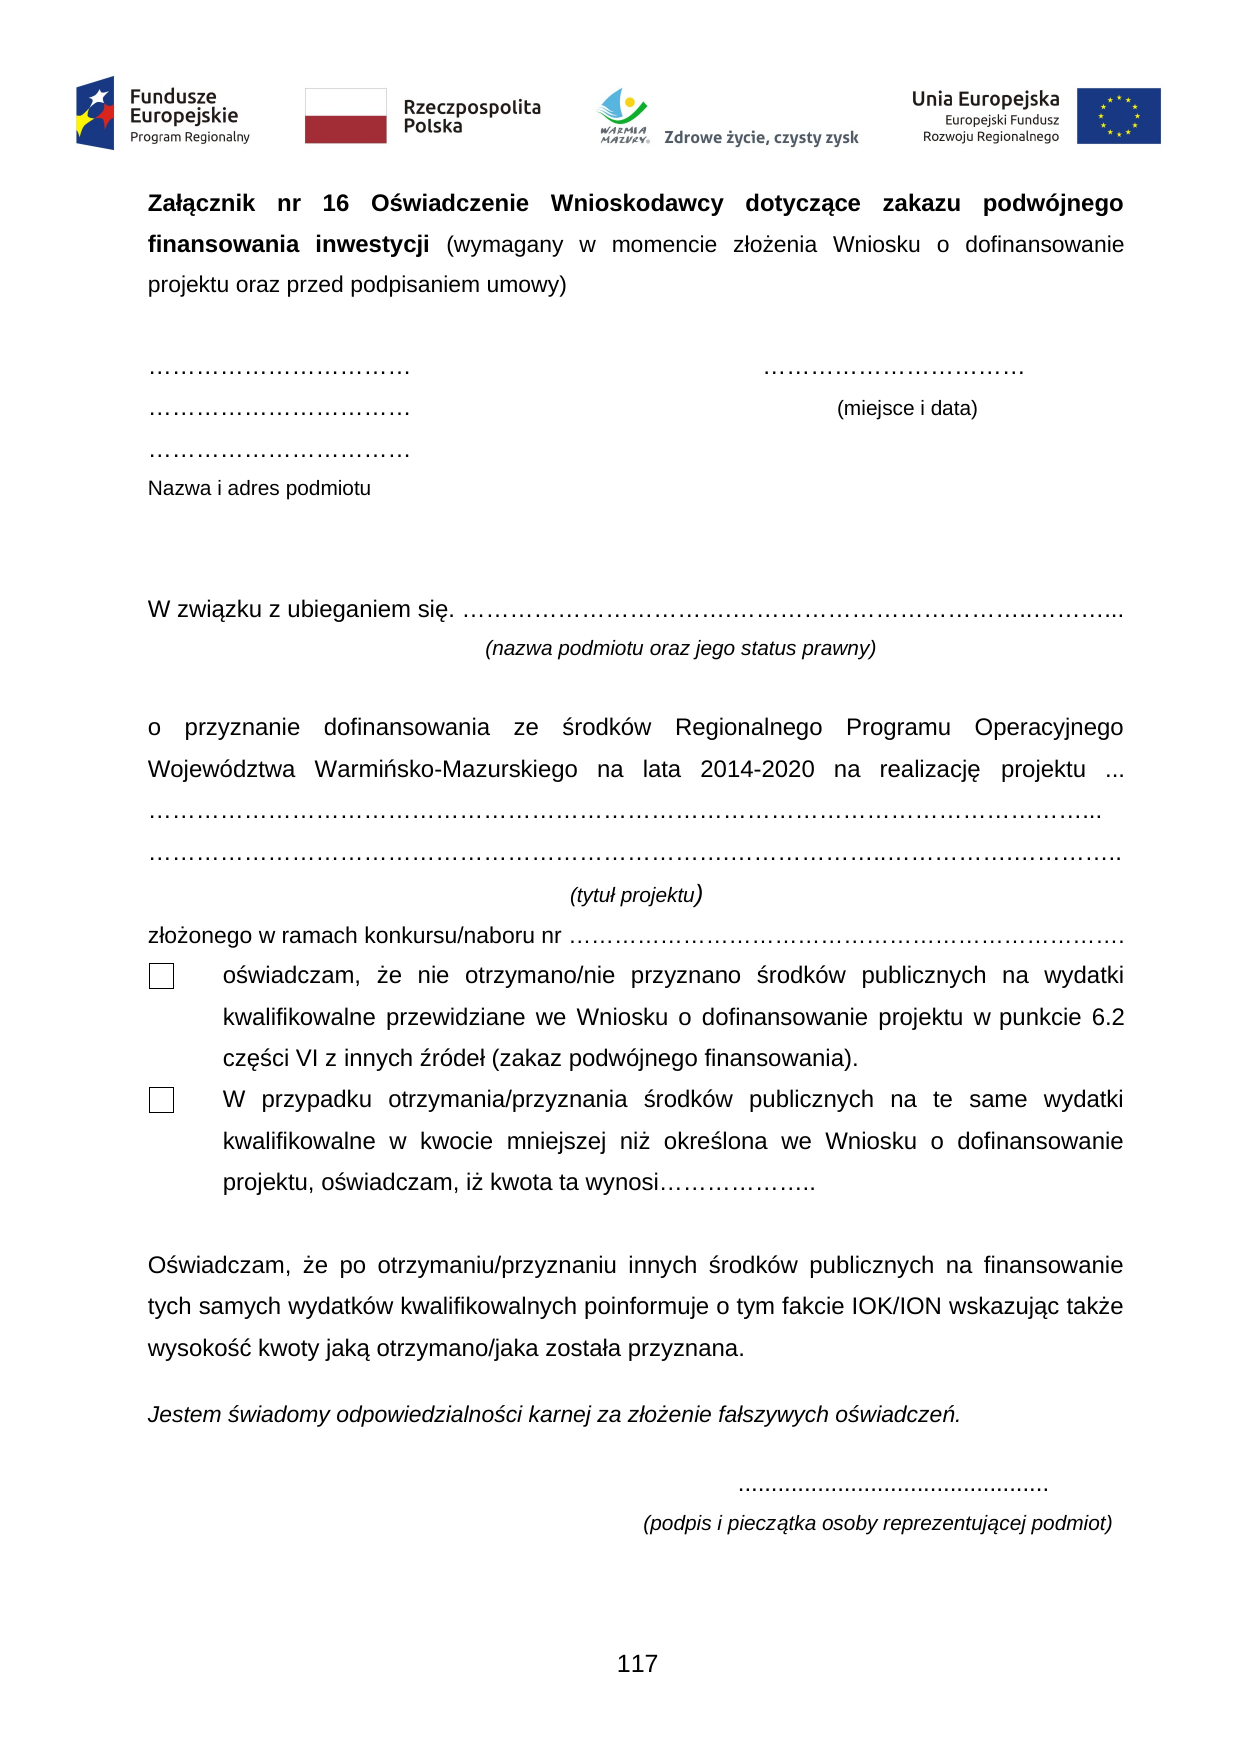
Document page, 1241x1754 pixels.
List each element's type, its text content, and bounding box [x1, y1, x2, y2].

picture [35, 55, 1198, 168]
text …………………………… …………………………… [148, 352, 1125, 379]
text złożonego w ramach konkursu/naboru nr ………………………………………………………………. [148, 922, 1125, 948]
text Nazwa i adres podmiotu [148, 476, 1125, 500]
text ............................................... [664, 1469, 1125, 1497]
text …………………………… (miejsce i data) [148, 393, 1125, 421]
text ……………………………………………………………….………………..…………….………….. [148, 837, 1125, 865]
text Jestem świadomy odpowiedzialności karnej za złożenie fałszywych oświadczeń. [148, 1401, 1125, 1428]
text oświadczam, że nie otrzymano/nie przyznano środków publicznych na wydatki kwalifikowalne przewidziane we Wniosku o dofinansowanie projektu w punkcie 6.2 części VI z innych źródeł (zakaz podwójnego finansowania). [148, 961, 1125, 1072]
text (podpis i pieczątka osoby reprezentującej podmiot) [443, 1510, 1125, 1534]
text W przypadku otrzymania/przyznania środków publicznych na te same wydatki kwalifikowalne w kwocie mniejszej niż określona we Wniosku o dofinansowanie projektu, oświadczam, iż kwota ta wynosi……………….. [148, 1085, 1125, 1196]
text o przyznanie dofinansowania ze środków Regionalnego Programu Operacyjnego Województwa Warmińsko-Mazurskiego na lata 2014-2020 na realizację projektu ...………………………………………………………………………………………………………... [148, 713, 1125, 824]
text …………………………… [148, 435, 1125, 462]
text (nazwa podmiotu oraz jego status prawny) [485, 636, 1125, 660]
text (tytuł projektu) [148, 879, 1125, 907]
text W związku z ubieganiem się. …………………………….………………………………..………... [148, 595, 1125, 622]
text Załącznik nr 16 Oświadczenie Wnioskodawcy dotyczące zakazu podwójnego finansowania inwestycji (wymagany w momencie złożenia Wniosku o dofinansowanie projektu oraz przed podpisaniem umowy) [148, 168, 1125, 297]
text Oświadczam, że po otrzymaniu/przyznaniu innych środków publicznych na finansowanie tych samych wydatków kwalifikowalnych poinformuje o tym fakcie IOK/ION wskazując także wysokość kwoty jaką otrzymano/jaka została przyznana. [148, 1251, 1125, 1361]
